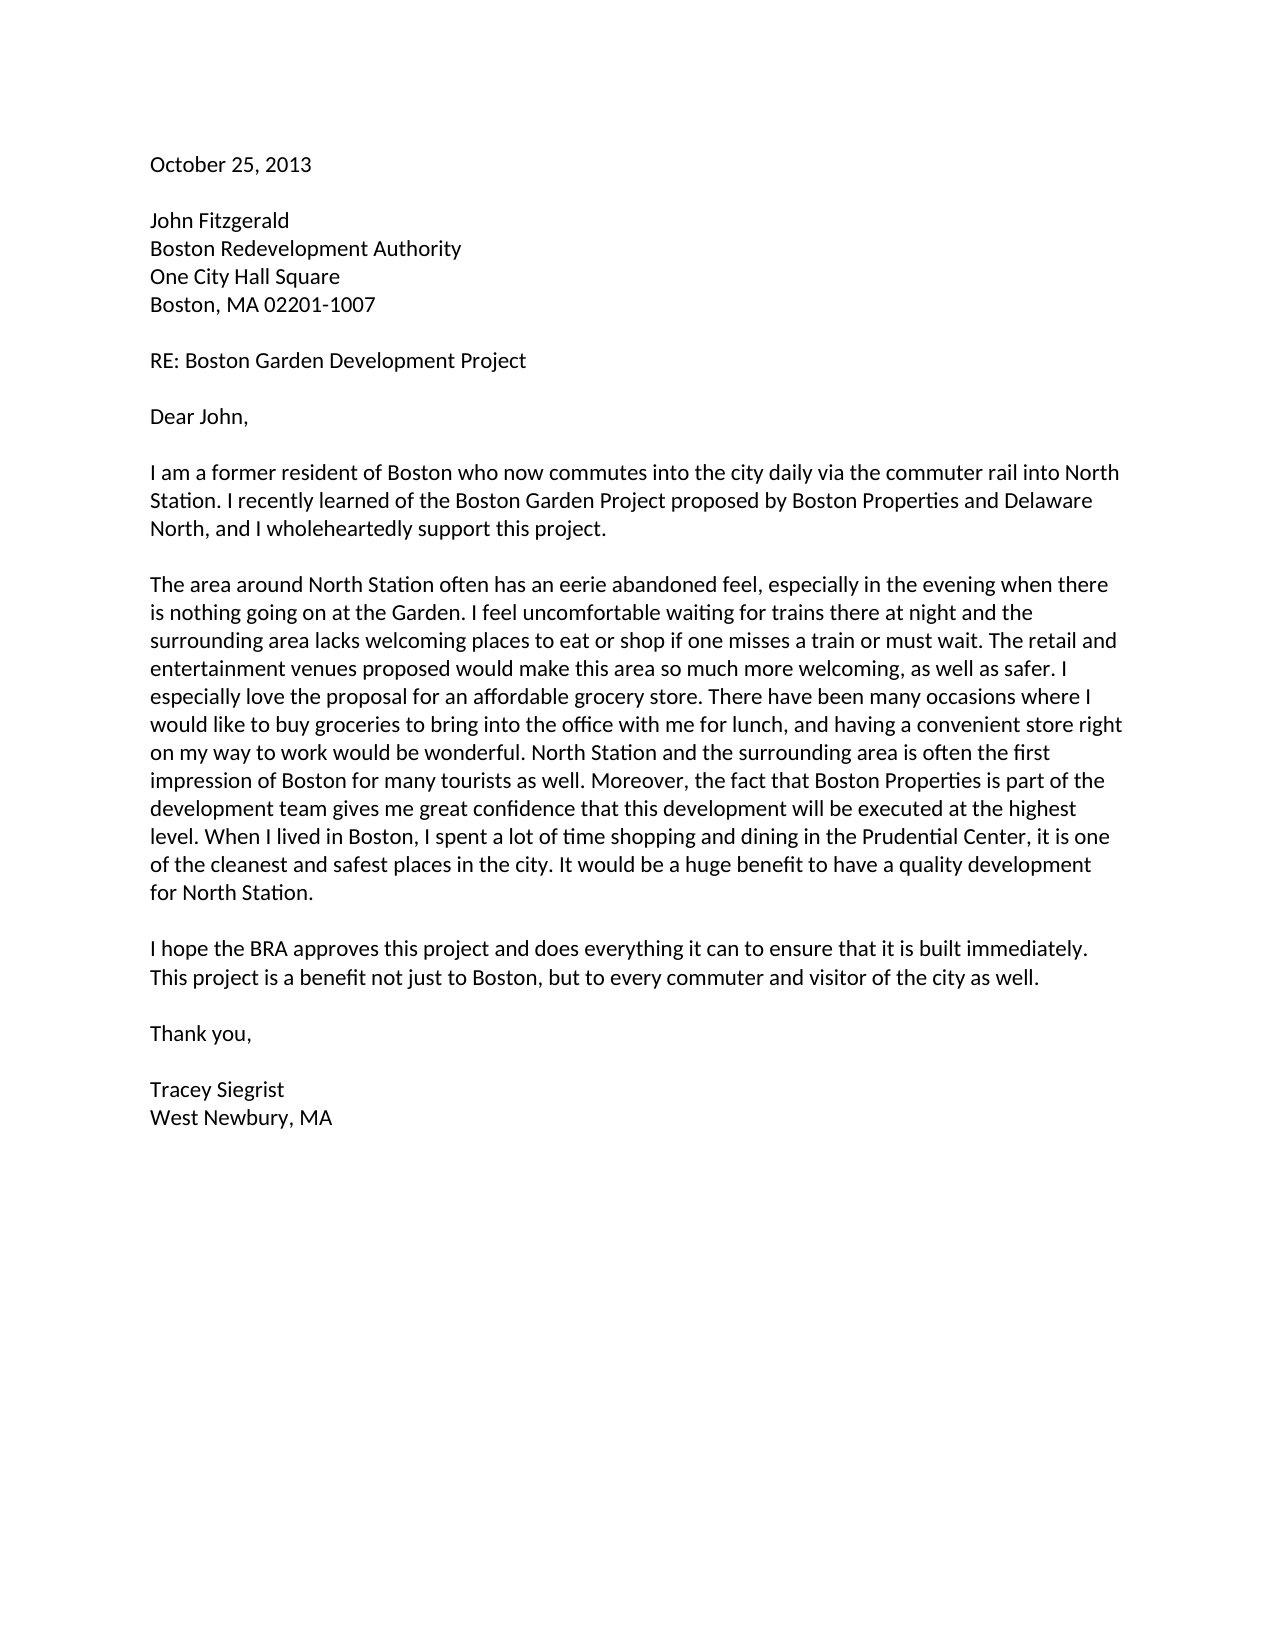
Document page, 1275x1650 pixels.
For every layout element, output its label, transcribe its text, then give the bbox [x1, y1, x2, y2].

text Dear John, [150, 402, 1125, 430]
text One City Hall Square [150, 262, 1125, 290]
text I hope the BRA approves this project and does everything it can to ensure that it is built immediately. This project is a benefit not just to Boston, but to every commuter and visitor of the city as well. [150, 934, 1125, 991]
text Boston, MA 02201-1007 [150, 290, 1125, 318]
text Boston Redevelopment Authority [150, 234, 1125, 262]
text West Newbury, MA [150, 1103, 1125, 1131]
text RE: Boston Garden Development Project [150, 346, 1125, 374]
text The area around North Station often has an eerie abandoned feel, especially in the evening when there is nothing going on at the Garden. I feel uncomfortable waiting for trains there at night and the surrounding area lacks welcoming places to eat or shop if one misses a train or must wait. The retail and entertainment venues proposed would make this area so much more welcoming, as well as safer. I especially love the proposal for an affordable grocery store. There have been many occasions where I would like to buy groceries to bring into the office with me for lunch, and having a convenient store right on my way to work would be wonderful. North Station and the surrounding area is often the first impression of Boston for many tourists as well. Moreover, the fact that Boston Properties is part of the development team gives me great confidence that this development will be executed at the highest level. When I lived in Boston, I spent a lot of time shopping and dining in the Prudential Center, it is one of the cleanest and safest places in the city. It would be a huge benefit to have a quality development for North Station. [150, 570, 1125, 907]
text Thank you, [150, 1019, 1125, 1047]
text Tracey Siegrist [150, 1075, 1125, 1103]
text John Fitzgerald [150, 206, 1125, 234]
text October 25, 2013 [150, 150, 1125, 178]
text I am a former resident of Boston who now commutes into the city daily via the commuter rail into North Station. I recently learned of the Boston Garden Project proposed by Boston Properties and Delaware North, and I wholeheartedly support this project. [150, 458, 1125, 542]
